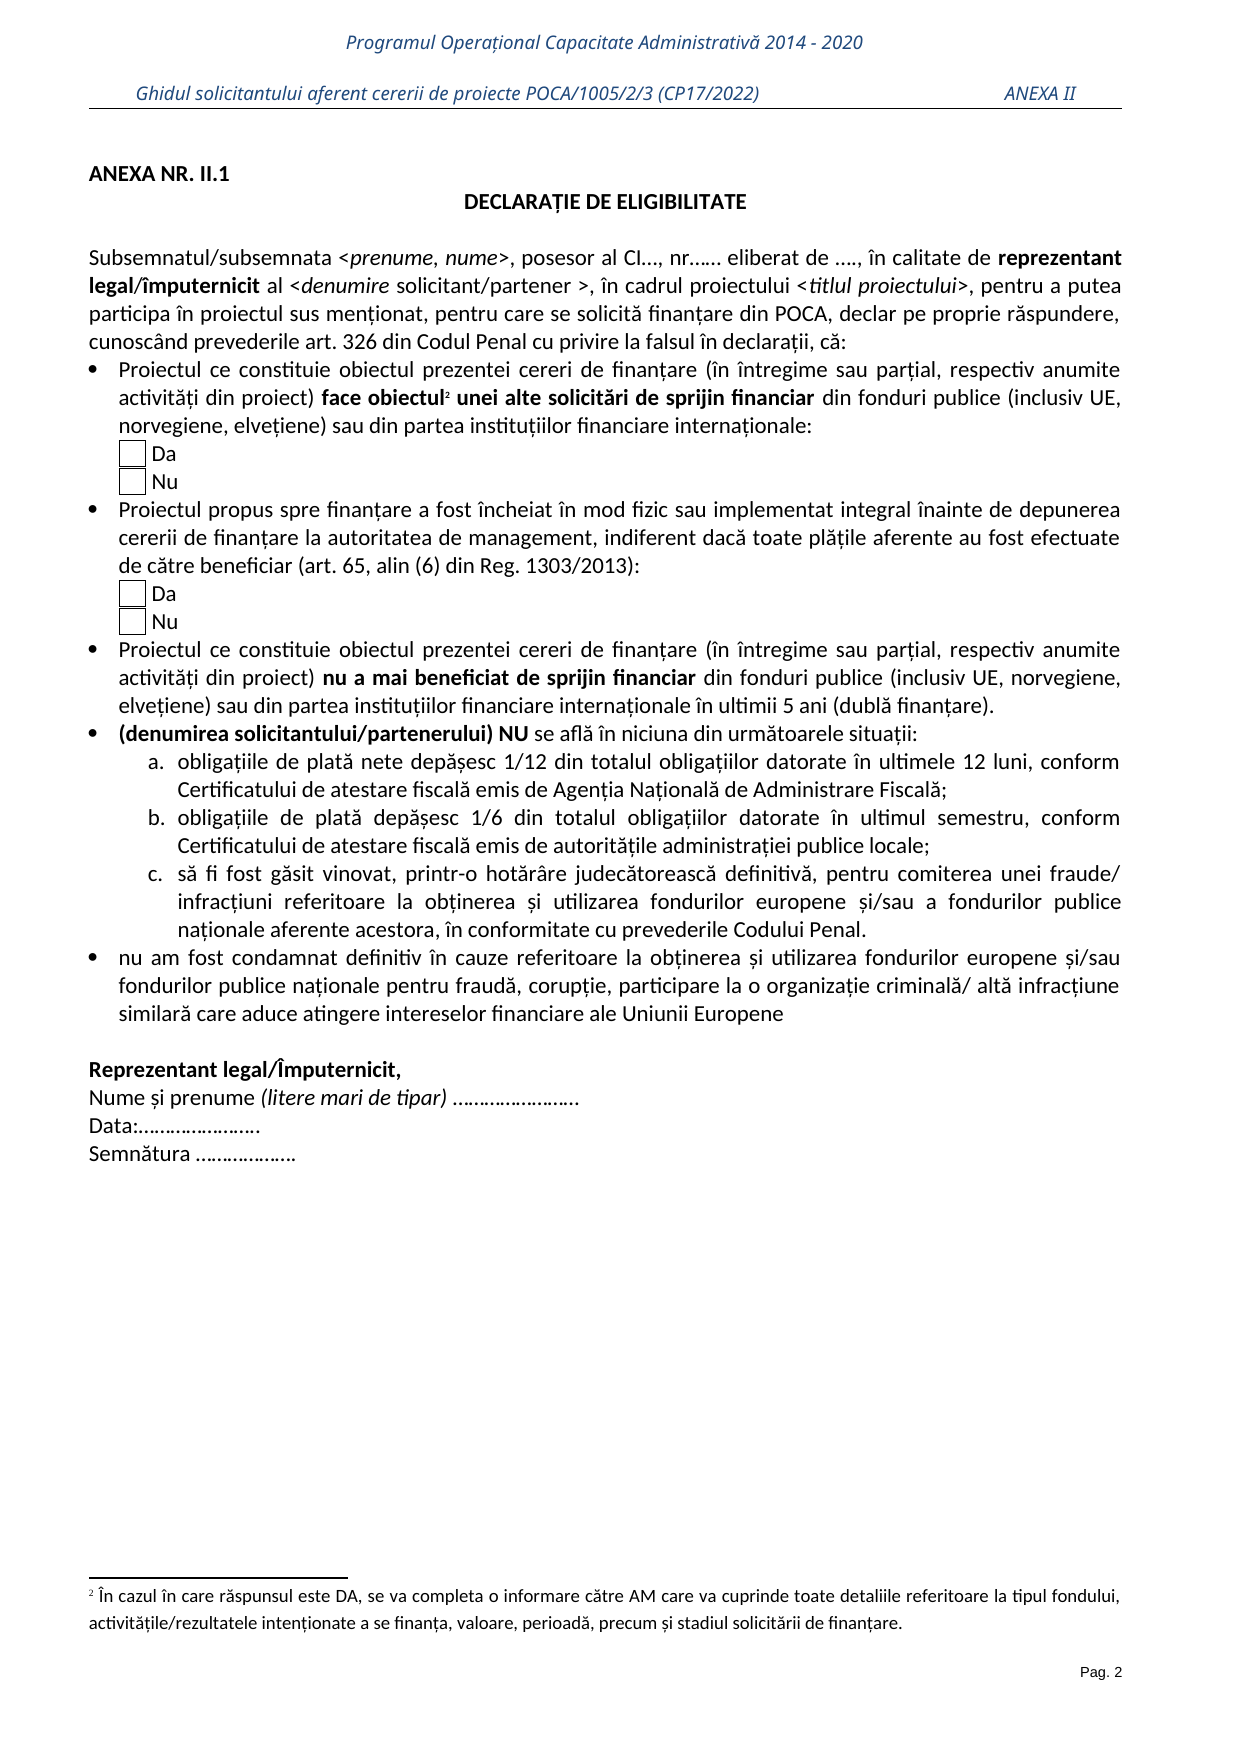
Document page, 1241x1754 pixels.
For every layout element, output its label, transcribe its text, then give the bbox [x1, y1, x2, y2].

list Proiectul ce constituie obiectul prezentei cereri de finanțare (în întregime sau parțial, respectiv anumite activități din proiect) nu a mai beneficiat de sprijin financiar din fonduri publice (inclusiv UE, norvegiene, elvețiene) sau din partea instituțiilor financiare internaționale în ultimii 5 ani (dublă finanțare). [89, 635, 1122, 719]
text Nume și prenume (litere mari de tipar) …………………… [89, 1083, 1122, 1112]
list obligațiile de plată depășesc 1/6 din totalul obligațiilor datorate în ultimul semestru, conform Certificatului de atestare fiscală emis de autoritățile administrației publice locale; [148, 803, 1122, 859]
text DECLARAȚIE DE ELIGIBILITATE [89, 187, 1122, 215]
list Proiectul propus spre finanțare a fost încheiat în mod fizic sau implementat integral înainte de depunerea cererii de finanțare la autoritatea de management, indiferent dacă toate plățile aferente au fost efectuate de către beneficiar (art. 65, alin (6) din Reg. 1303/2013): [89, 495, 1122, 579]
list (denumirea solicitantului/partenerului) NU se află în niciuna din următoarele situații: [89, 719, 1122, 747]
text Semnătura ………………. [89, 1139, 1122, 1168]
list Proiectul ce constituie obiectul prezentei cereri de finanțare (în întregime sau parțial, respectiv anumite activități din proiect) face obiectul unei alte solicitări de sprijin financiar din fonduri publice (inclusiv UE, norvegiene, elvețiene) sau din partea instituțiilor financiare internaționale: [89, 355, 1122, 439]
list obligațiile de plată nete depășesc 1/12 din totalul obligațiilor datorate în ultimele 12 luni, conform Certificatului de atestare fiscală emis de Agenția Națională de Administrare Fiscală; [148, 747, 1122, 803]
list să fi fost găsit vinovat, printr-o hotărâre judecătorească definitivă, pentru comiterea unei fraude/ infracțiuni referitoare la obținerea și utilizarea fondurilor europene şi/sau a fondurilor publice naționale aferente acestora, în conformitate cu prevederile Codului Penal. [148, 859, 1122, 943]
text Reprezentant legal/Împuternicit, [89, 1056, 1122, 1083]
text ANEXA NR. II.1 [89, 159, 1122, 187]
text Subsemnatul/subsemnata <prenume, nume>, posesor al CI…, nr…… eliberat de …., în calitate de reprezentant legal/împuternicit al <denumire solicitant/partener >, în cadrul proiectului <titlul proiectului>, pentru a putea participa în proiectul sus menționat, pentru care se solicită finanțare din POCA, declar pe proprie răspundere, cunoscând prevederile art. 326 din Codul Penal cu privire la falsul în declarații, că: [89, 243, 1122, 355]
list nu am fost condamnat definitiv în cauze referitoare la obținerea și utilizarea fondurilor europene și/sau fondurilor publice naționale pentru fraudă, corupție, participare la o organizație criminală/ altă infracțiune similară care aduce atingere intereselor financiare ale Uniunii Europene [89, 943, 1122, 1027]
text Da [89, 579, 1122, 607]
text Nu [118, 607, 1122, 635]
text Nu [89, 467, 1122, 495]
text Data:………………….. [89, 1112, 1122, 1139]
text Da [118, 439, 1122, 467]
